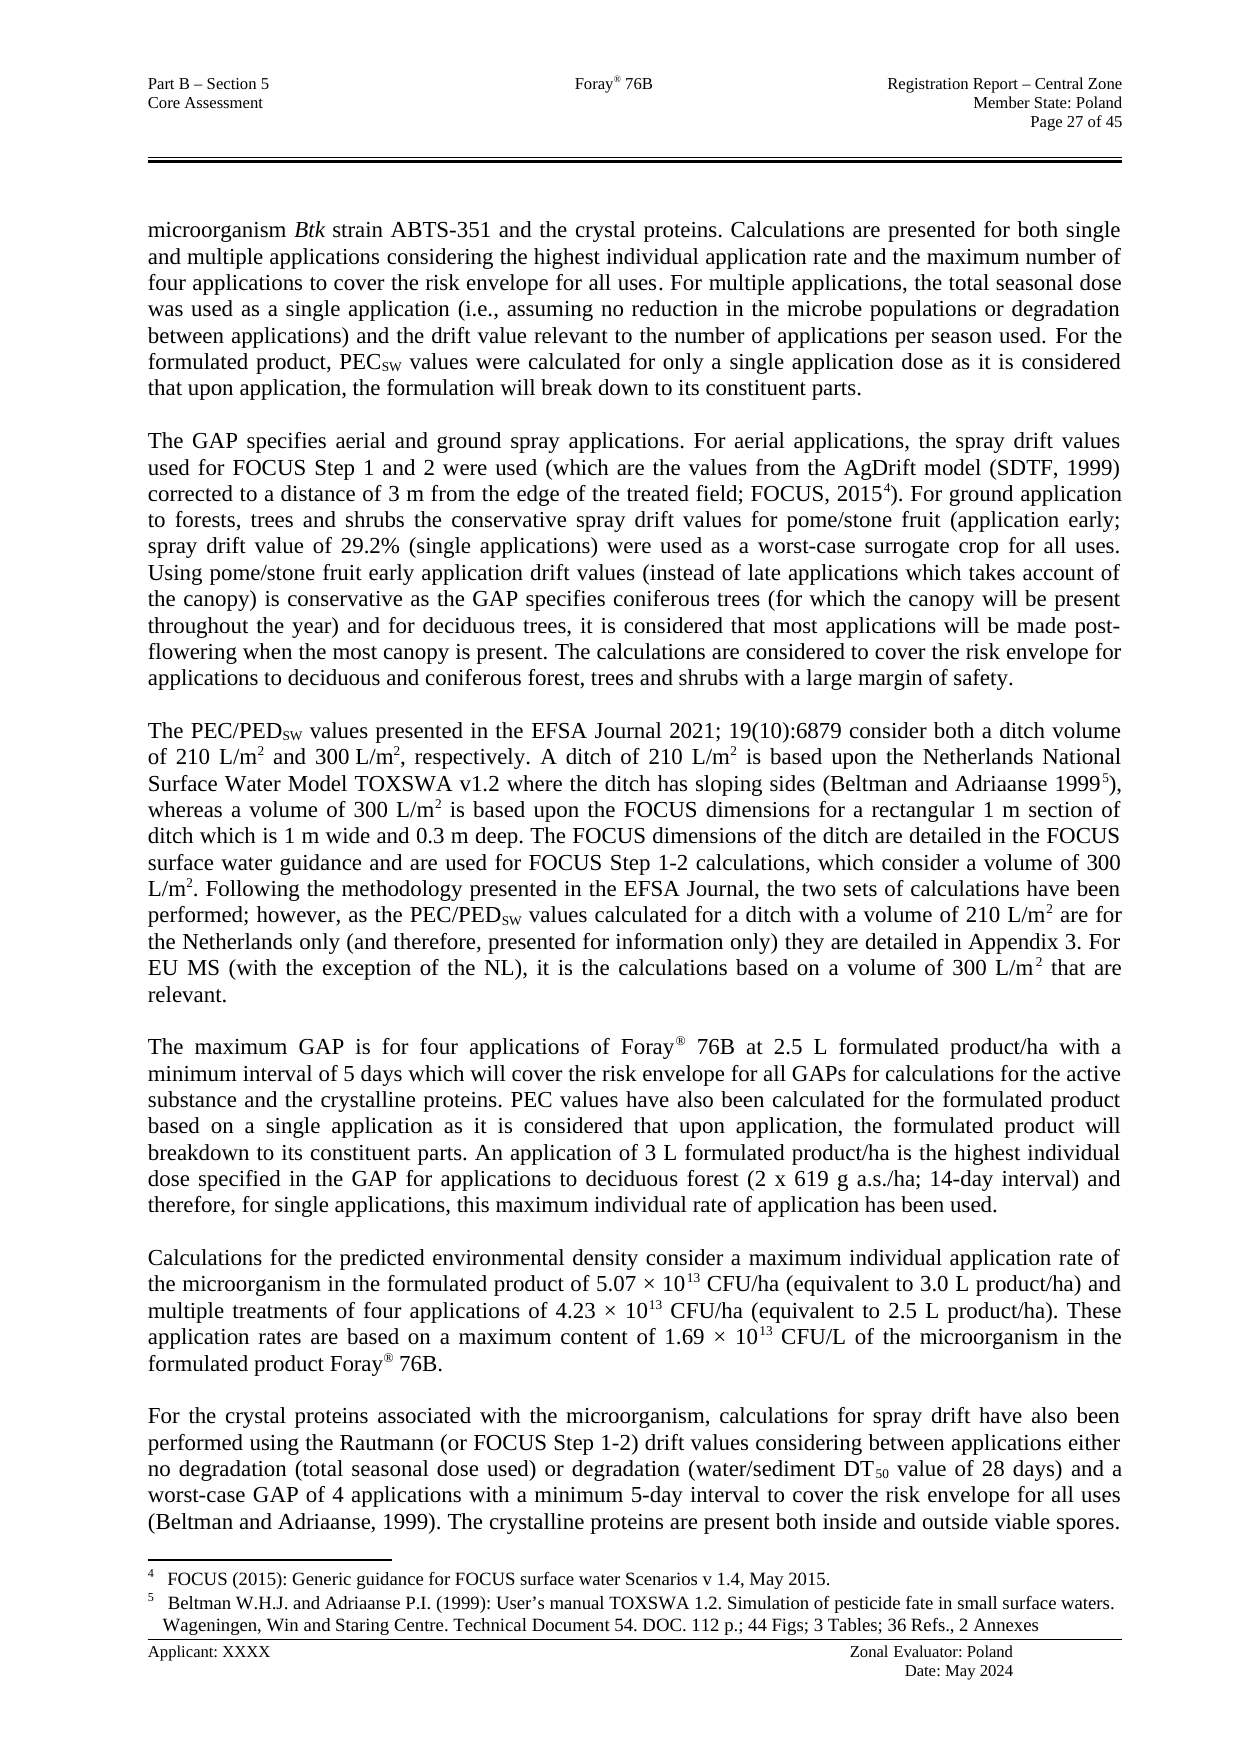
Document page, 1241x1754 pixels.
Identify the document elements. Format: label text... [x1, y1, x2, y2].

text The maximum GAP is for four applications of Foray® 76B at 2.5 L formulated product/ha with a minimum interval of 5 days which will cover the risk envelope for all GAPs for calculations for the active substance and the crystalline proteins. PEC values have also been calculated for the formulated product based on a single application as it is considered that upon application, the formulated product will breakdown to its constituent parts. An application of 3 L formulated product/ha is the highest individual dose specified in the GAP for applications to deciduous forest (2 x 619 g a.s./ha; 14-day interval) and therefore, for single applications, this maximum individual rate of application has been used. [148, 1033, 1122, 1218]
text The GAP specifies aerial and ground spray applications. For aerial applications, the spray drift values used for FOCUS Step 1 and 2 were used (which are the values from the AgDrift model (SDTF, 1999) corrected to a distance of 3 m from the edge of the treated field; FOCUS, 2015). For ground application to forests, trees and shrubs the conservative spray drift values for pome/stone fruit (application early; spray drift value of 29.2% (single applications) were used as a worst-case surrogate crop for all uses. Using pome/stone fruit early application drift values (instead of late applications which takes account of the canopy) is conservative as the GAP specifies coniferous trees (for which the canopy will be present throughout the year) and for deciduous trees, it is considered that most applications will be made post-flowering when the most canopy is present. The calculations are considered to cover the risk envelope for applications to deciduous and coniferous forest, trees and shrubs with a large margin of safety. [148, 427, 1122, 691]
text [148, 216, 1122, 401]
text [148, 1402, 1122, 1534]
text The PEC/PEDSW values presented in the EFSA Journal 2021; 19(10):6879 consider both a ditch volume of 210 L/m2 and 300 L/m2, respectively. A ditch of 210 L/m2 is based upon the Netherlands National Surface Water Model TOXSWA v1.2 where the ditch has sloping sides (Beltman and Adriaanse 1999), whereas a volume of 300 L/m2 is based upon the FOCUS dimensions for a rectangular 1 m section of ditch which is 1 m wide and 0.3 m deep. The FOCUS dimensions of the ditch are detailed in the FOCUS surface water guidance and are used for FOCUS Step 1-2 calculations, which consider a volume of 300 L/m2. Following the methodology presented in the EFSA Journal, the two sets of calculations have been performed; however, as the PEC/PEDSW values calculated for a ditch with a volume of 210 L/m2 are for the Netherlands only (and therefore, presented for information only) they are detailed in Appendix 3. For EU MS (with the exception of the NL), it is the calculations based on a volume of 300 L/m2 that are relevant. [148, 717, 1122, 1007]
text Calculations for the predicted environmental density consider a maximum individual application rate of the microorganism in the formulated product of 5.07 × 1013 CFU/ha (equivalent to 3.0 L product/ha) and multiple treatments of four applications of 4.23 × 1013 CFU/ha (equivalent to 2.5 L product/ha). These application rates are based on a maximum content of 1.69 × 1013 CFU/L of the microorganism in the formulated product Foray® 76B. [148, 1244, 1122, 1376]
